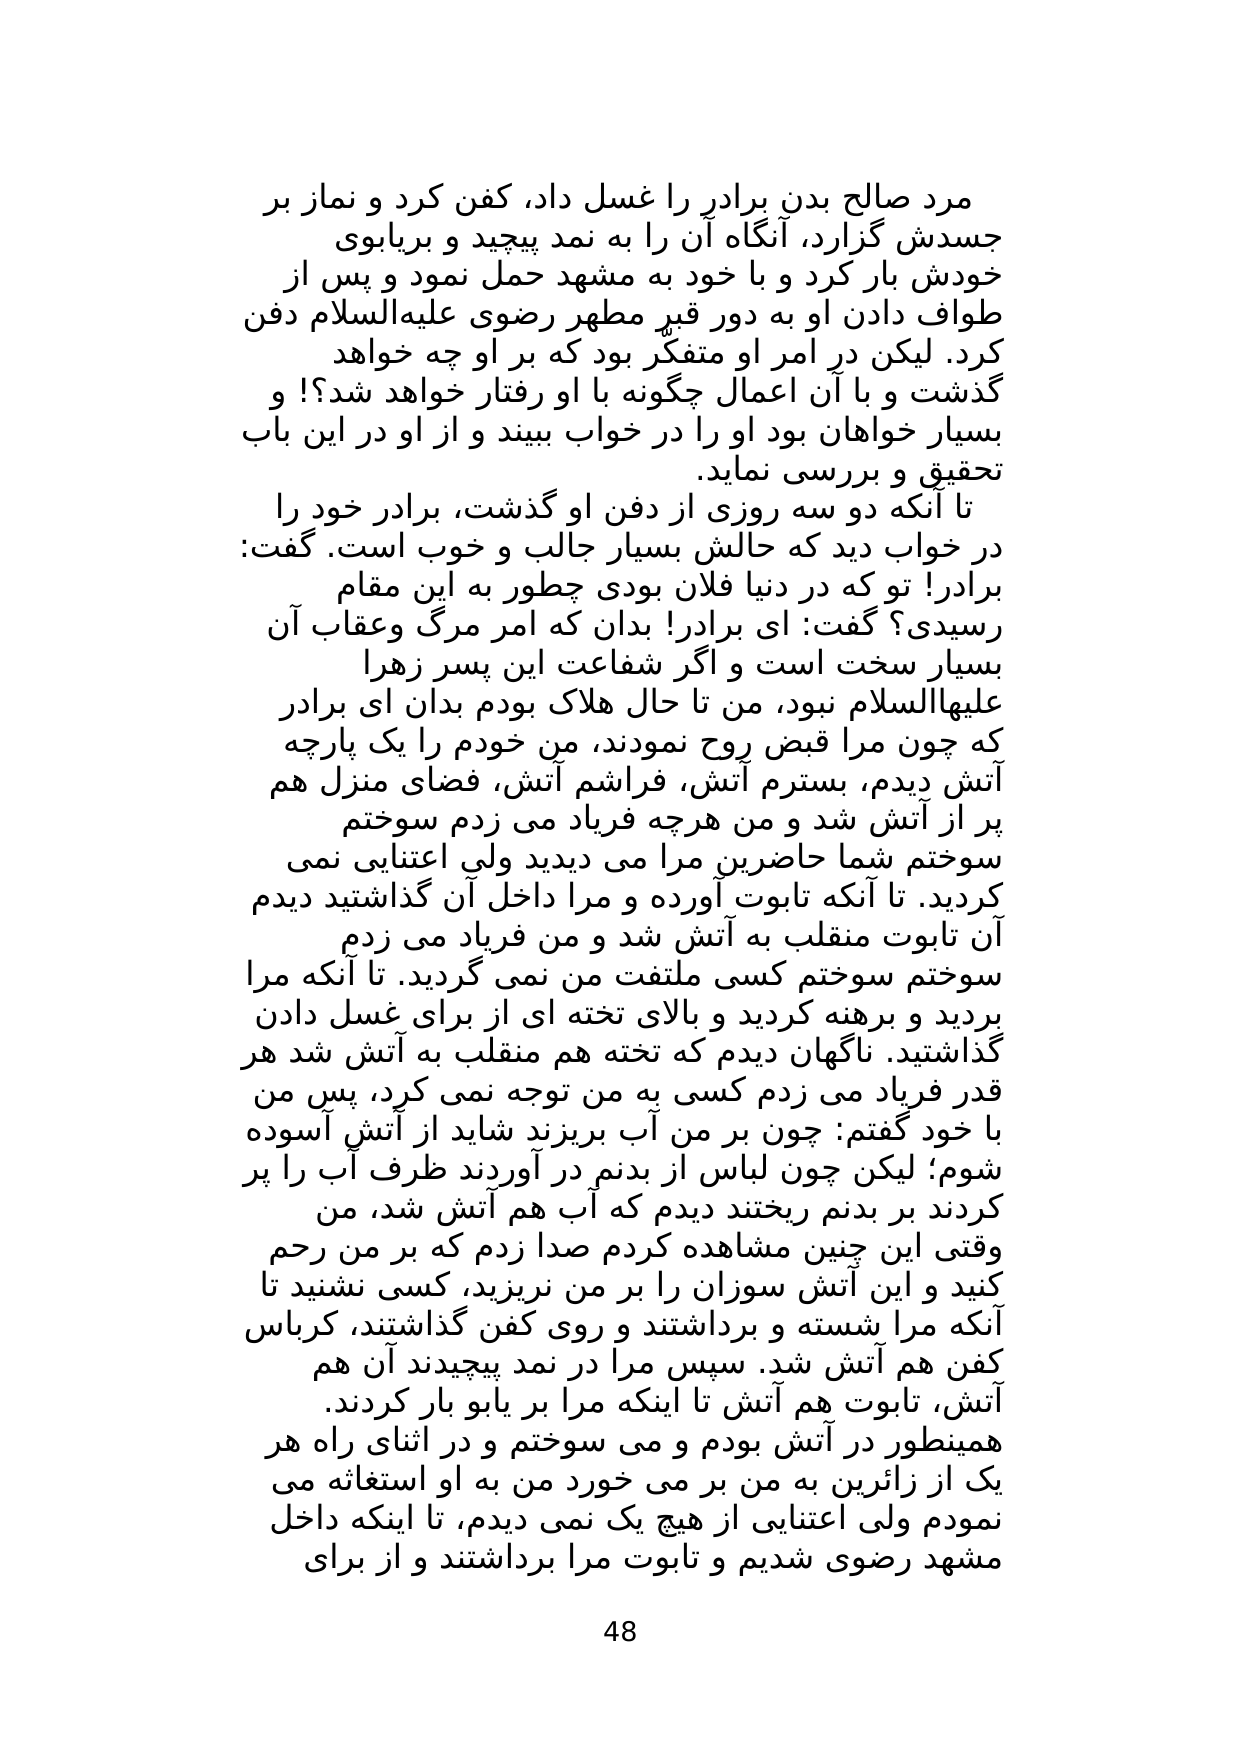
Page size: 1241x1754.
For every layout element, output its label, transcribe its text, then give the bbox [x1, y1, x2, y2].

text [236, 488, 1004, 1576]
text مرد صالح بدن برادر را غسل داد، کفن کرد و نماز بر جسدش گزارد، آنگاه آن را به نمد پیچید و بریابوی خودش بار کرد و با خود به مشهد حمل نمود و پس از طواف دادن او به دور قبر مطهر رضوی علیه‌السلام دفن کرد. لیکن در امر او متفکّر بود که بر او چه خواهد گذشت و با آن اعمال چگونه با او رفتار خواهد شد؟! و بسیار خواهان بود او را در خواب ببیند و از او در این باب تحقیق و بررسی نماید. [236, 177, 1004, 488]
